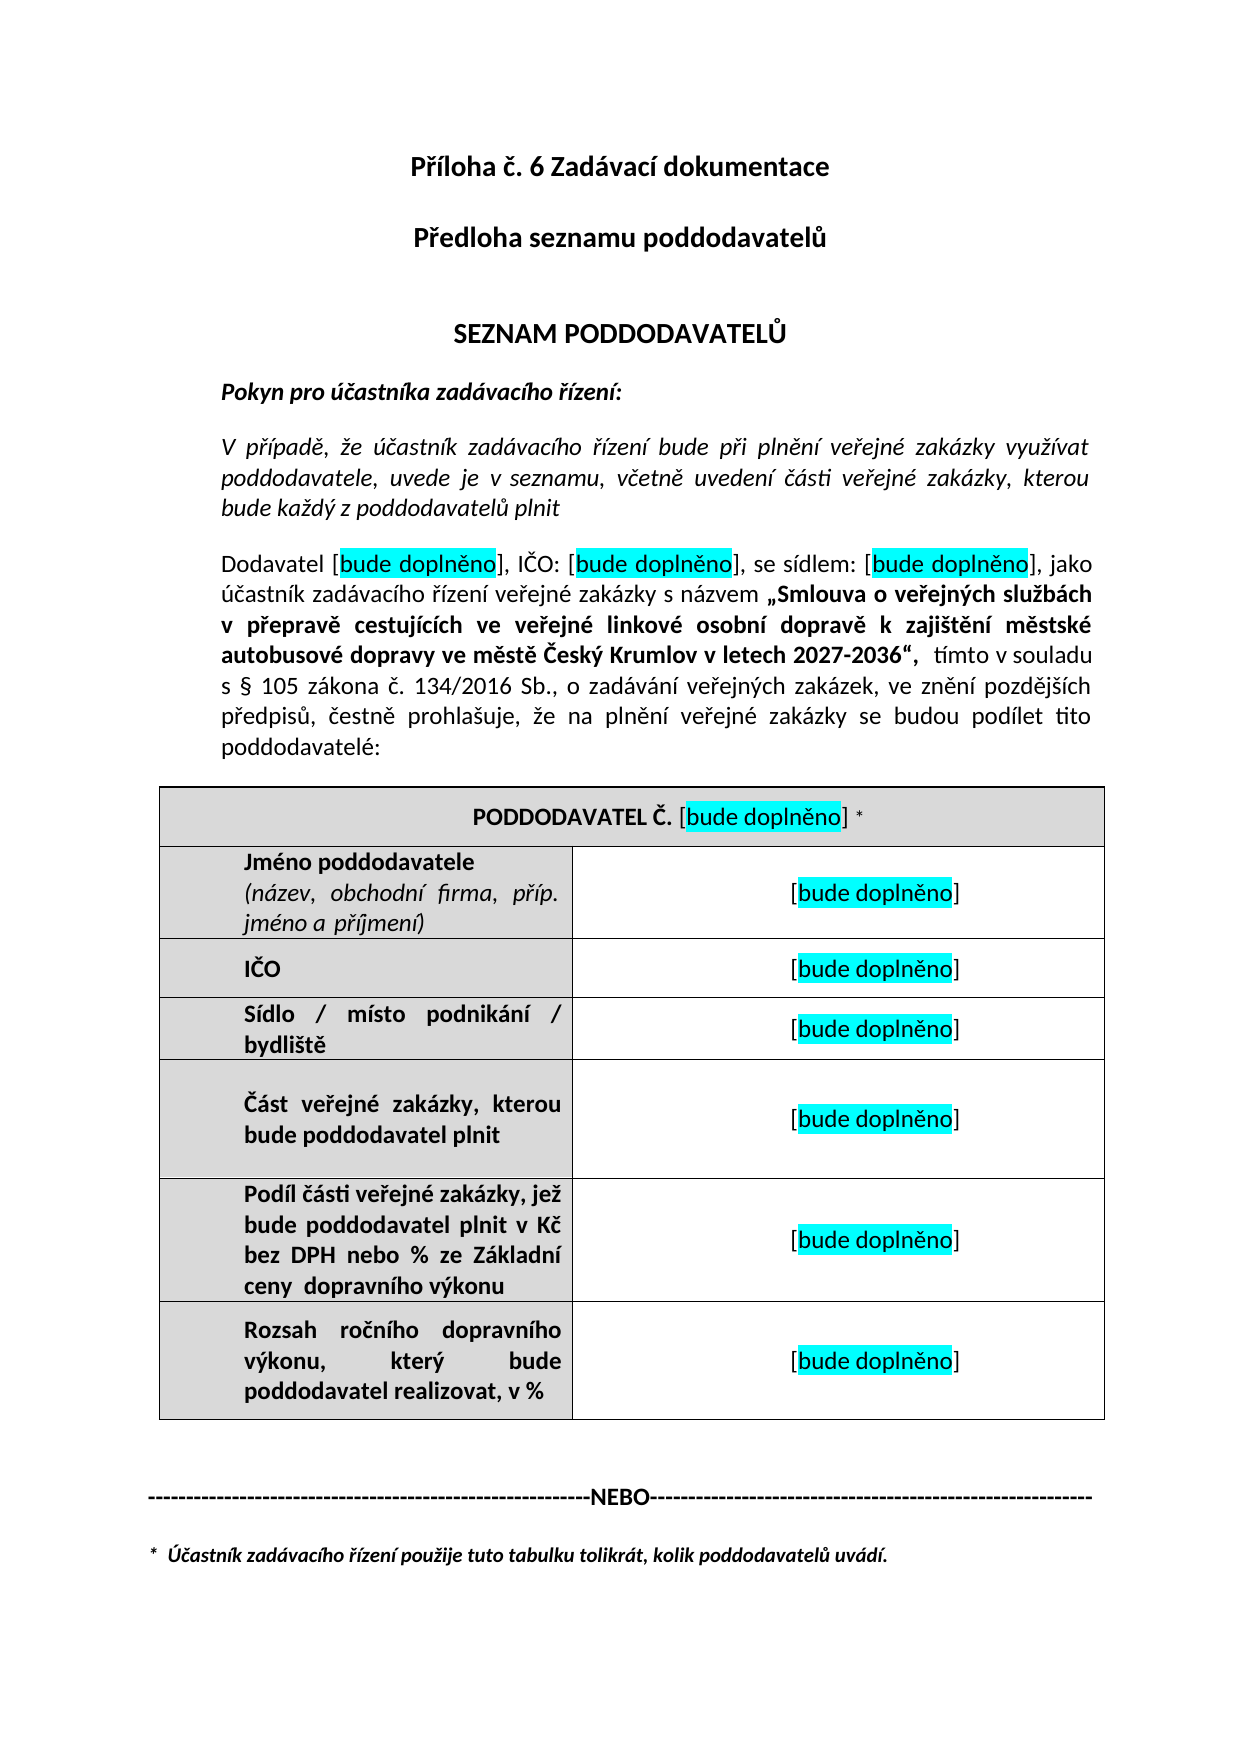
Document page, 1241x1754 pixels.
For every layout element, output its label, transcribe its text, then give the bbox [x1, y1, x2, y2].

text * Účastník zadávacího řízení použije tuto tabulku tolikrát, kolik poddodavatelů uvádí. [148, 1542, 1093, 1567]
text Příloha č. 6 Zadávací dokumentace [148, 148, 1093, 183]
table_cell [bude doplněno] [573, 1302, 1104, 1419]
table_cell [bude doplněno] [573, 1179, 1104, 1301]
table_cell [bude doplněno] [573, 939, 1104, 997]
text ----------------------------------------------------------NEBO---------------------------------------------------------- [148, 1481, 1108, 1511]
text Předloha seznamu poddodavatelů [148, 219, 1093, 254]
text Seznam poddodavatelů [148, 315, 1093, 351]
table_cell Podíl části veřejné zakázky, jež bude poddodavatel plnit v Kč bez DPH nebo % ze Základní ceny dopravního výkonu [160, 1179, 572, 1301]
table_cell [bude doplněno] [573, 847, 1104, 938]
text Pokyn pro účastníka zadávacího řízení: [148, 376, 1093, 406]
table_header PODDODAVATEL Č. [bude doplněno] * [160, 788, 1104, 846]
table_cell Sídlo / místo podnikání / bydliště [160, 998, 572, 1059]
table_cell IČO [160, 939, 572, 997]
table_cell [bude doplněno] [573, 998, 1104, 1059]
table_cell Část veřejné zakázky, kterou bude poddodavatel plnit [160, 1060, 572, 1177]
table_cell Rozsah ročního dopravního výkonu, který bude poddodavatel realizovat, v % [160, 1302, 572, 1419]
table_cell [bude doplněno] [573, 1060, 1104, 1177]
text V případě, že účastník zadávacího řízení bude při plnění veřejné zakázky využívat poddodavatele, uvede je v seznamu, včetně uvedení části veřejné zakázky, kterou bude každý z poddodavatelů plnit [221, 431, 1093, 523]
text Dodavatel [bude doplněno], IČO: [bude doplněno], se sídlem: [bude doplněno], jako účastník zadávacího řízení veřejné zakázky s názvem „Smlouva o veřejných službách v přepravě cestujících ve veřejné linkové osobní dopravě k zajištění městské autobusové dopravy ve městě Český Krumlov v letech 2027-2036“, tímto v souladu s § 105 zákona č. 134/2016 Sb., o zadávání veřejných zakázek, ve znění pozdějších předpisů, čestně prohlašuje, že na plnění veřejné zakázky se budou podílet tito poddodavatelé: [221, 548, 1093, 761]
table_cell Jméno poddodavatele (název, obchodní firma, příp. jméno a příjmení) [160, 847, 572, 938]
